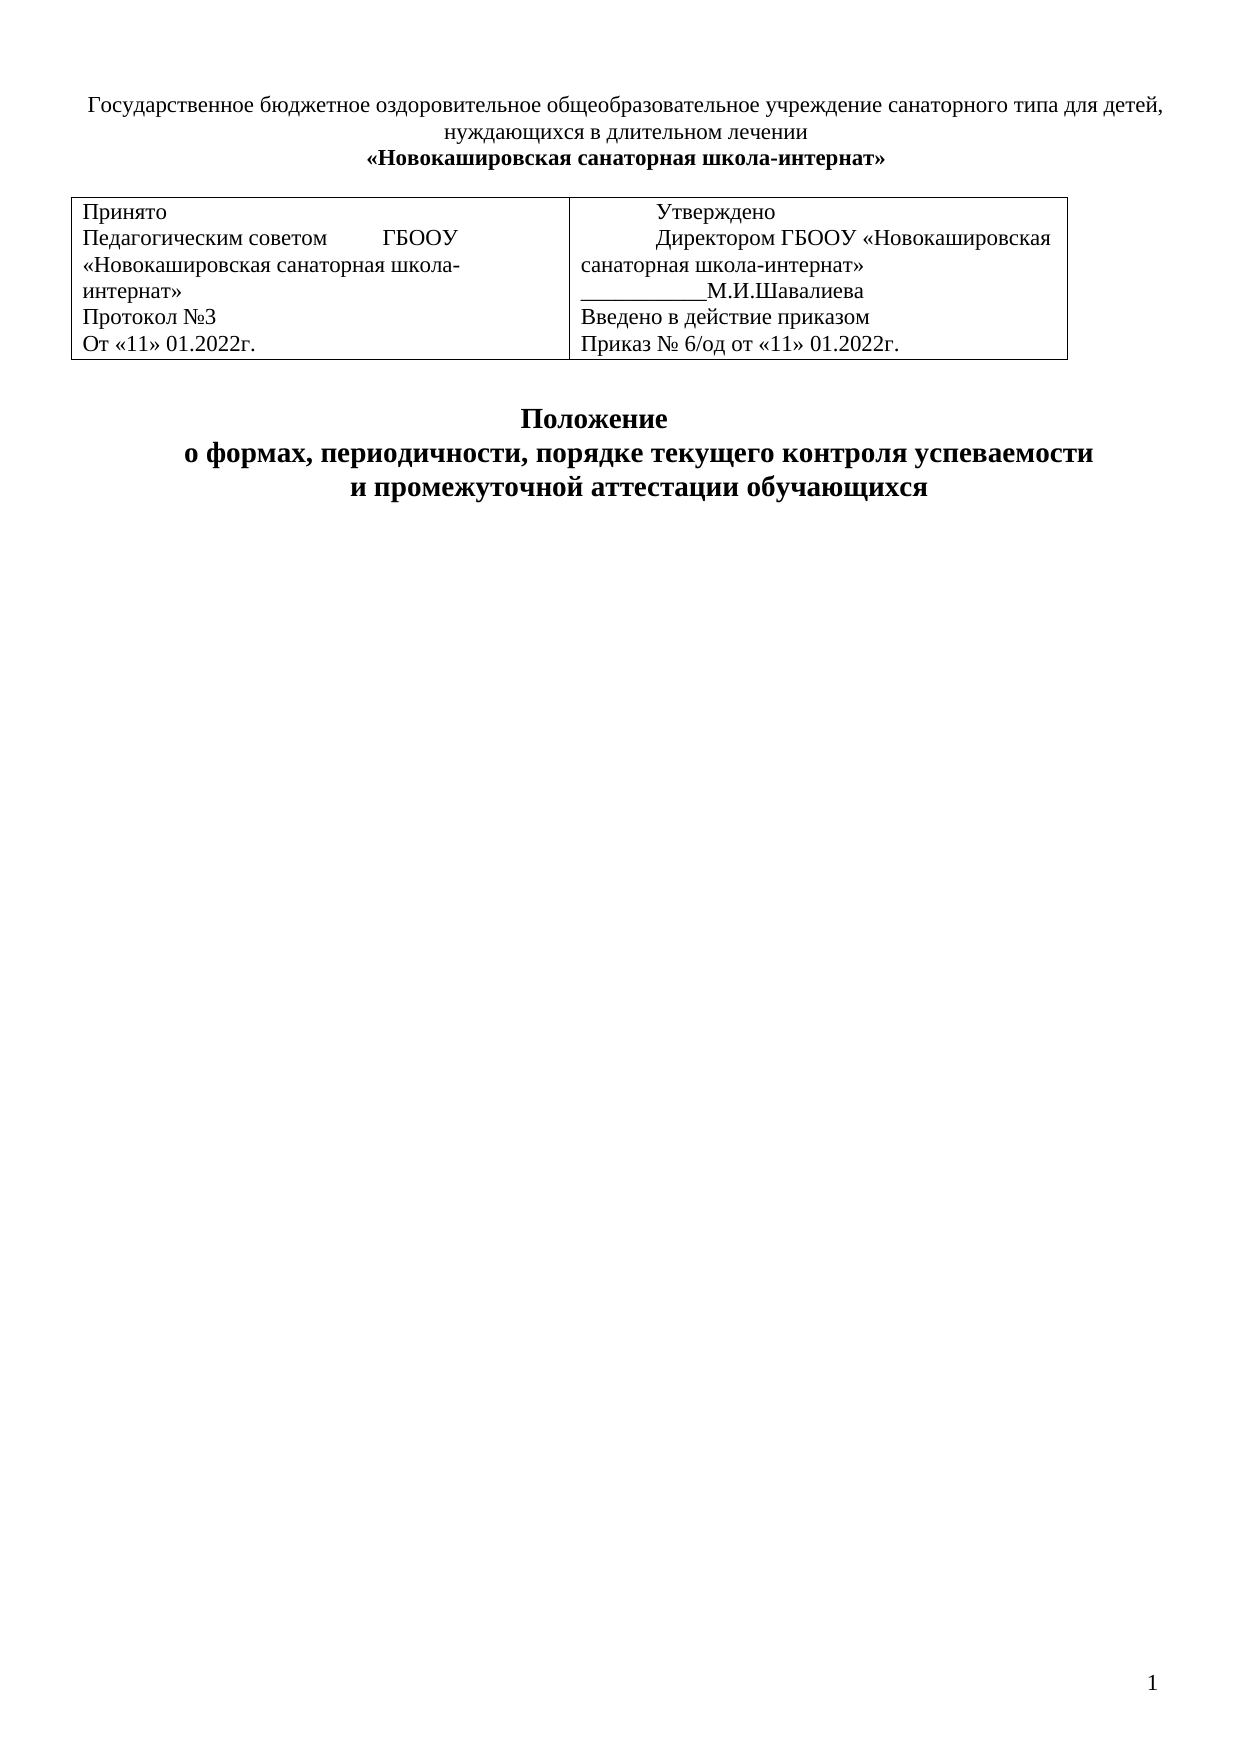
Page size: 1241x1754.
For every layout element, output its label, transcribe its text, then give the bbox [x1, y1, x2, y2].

title о формах, периодичности, порядке текущего контроля успеваемости и промежуточной аттестации обучающихся [173, 436, 1105, 503]
table_header Принято Педагогическим советом ГБООУ «Новокашировская санаторная школа-интернат» Протокол №3 От «11» 01.2022г. [72, 198, 569, 358]
table_header Утверждено Директором ГБООУ «Новокашировская санаторная школа-интернат» ___________М.И.Шавалиева Введено в действие приказом Приказ № 6/од от «11» 01.2022г. [570, 198, 1067, 358]
title Положение [83, 402, 1105, 436]
text Государственное бюджетное оздоровительное общеобразовательное учреждение санаторного типа для детей, нуждающихся в длительном лечении [83, 91, 1169, 144]
text «Новокашировская санаторная школа-интернат» [83, 144, 1169, 170]
